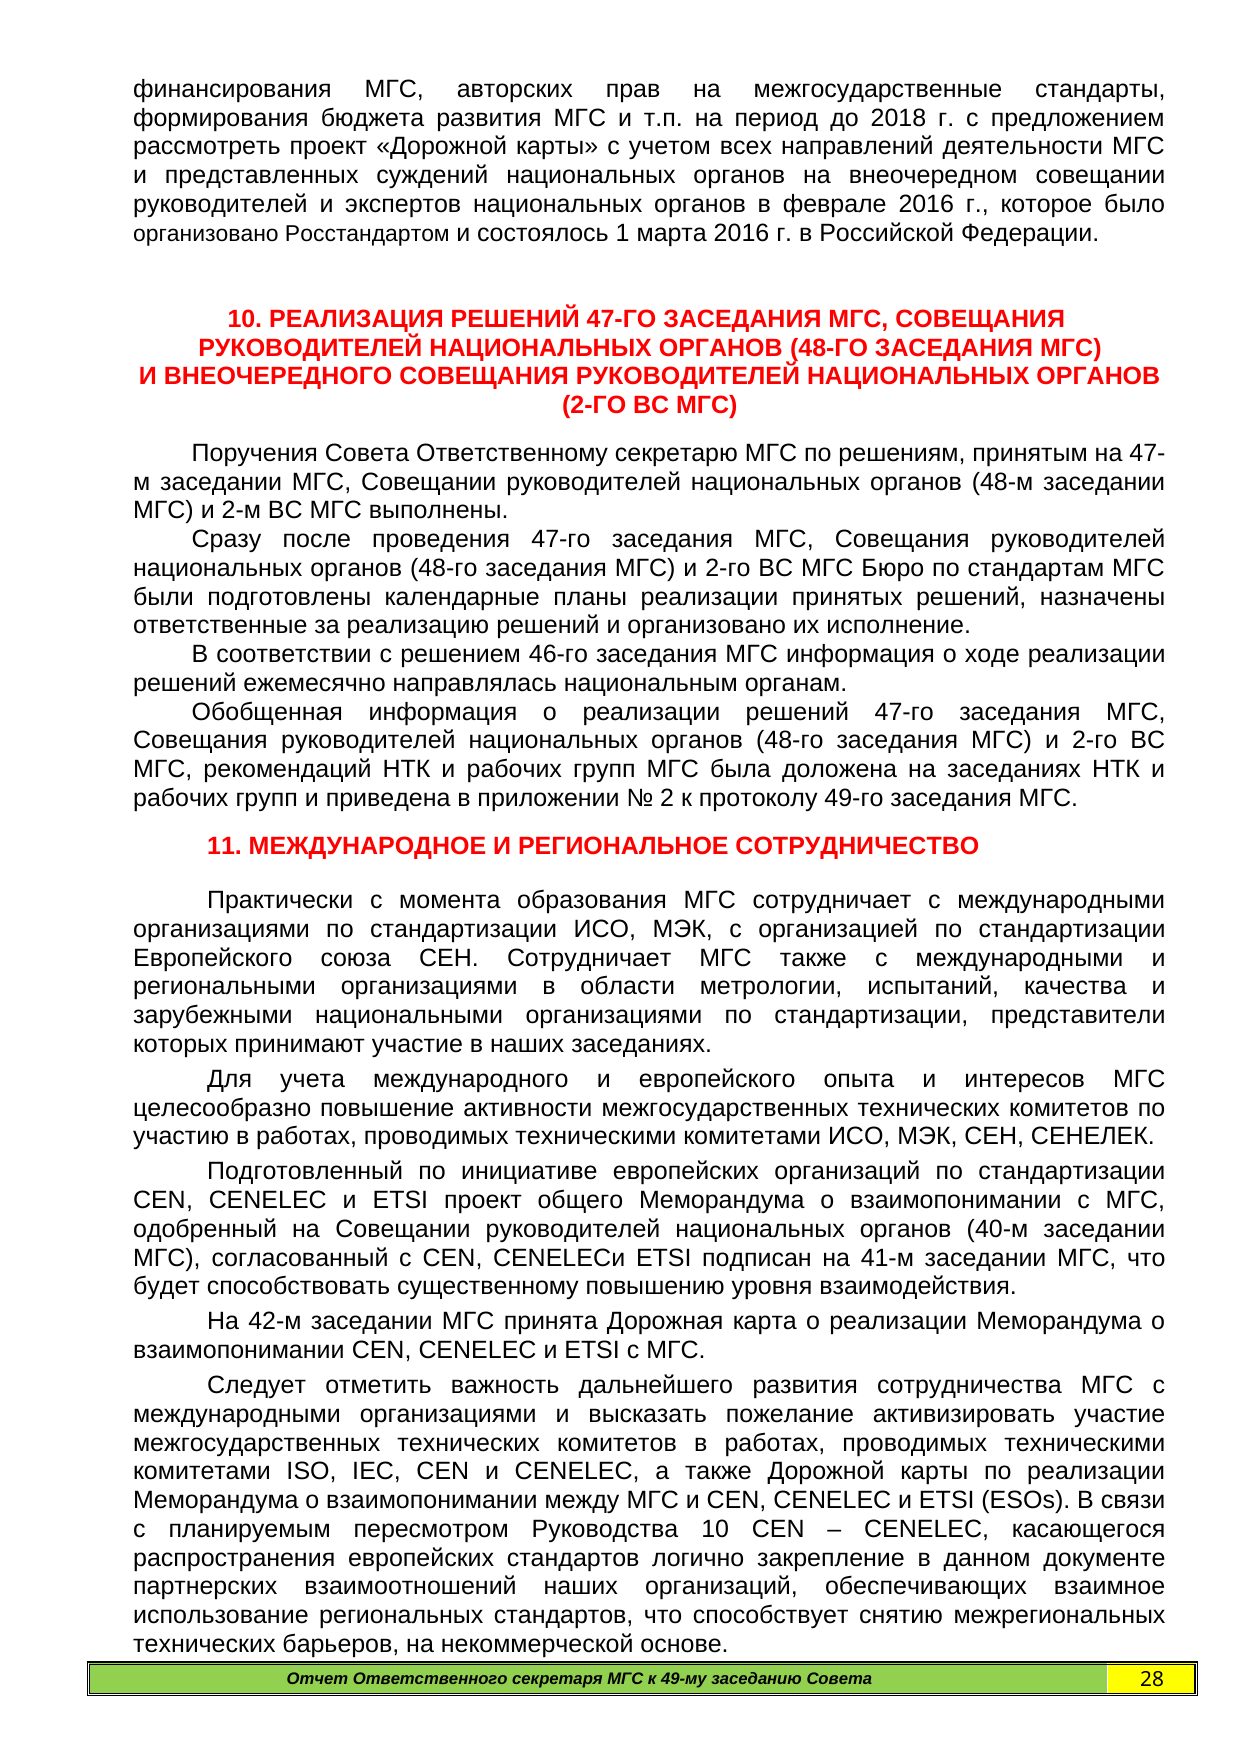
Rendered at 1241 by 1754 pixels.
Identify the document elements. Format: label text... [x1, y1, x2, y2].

text Сразу после проведения 47-го заседания МГС, Совещания руководителей национальных органов (48-го заседания МГС) и 2-го ВС МГС Бюро по стандартам МГС были подготовлены календарные планы реализации принятых решений, назначены ответственные за реализацию решений и организовано их исполнение. [133, 524, 1166, 639]
text Подготовленный по инициативе европейских организаций по стандартизации CEN, CENELEC и ETSI проект общего Меморандума о взаимопонимании с МГС, одобренный на Совещании руководителей национальных органов (40-м заседании МГС), согласованный с CEN, CENELECи ETSI подписан на 41-м заседании МГС, что будет способствовать существенному повышению уровня взаимодействия. [133, 1156, 1166, 1300]
text 10. реализация решений 47-го заседания МГС, Совещания руководителей национальных органов (48-го заседания МГС) [133, 304, 1166, 361]
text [133, 74, 1166, 246]
text 11. международное и региональное сотрудничество [133, 831, 1166, 860]
text В соответствии с решением 46-го заседания МГС информация о ходе реализации решений ежемесячно направлялась национальным органам. [133, 639, 1166, 697]
text Обобщенная информация о реализации решений 47-го заседания МГС, Совещания руководителей национальных органов (48-го заседания МГС) и 2-го ВС МГС, рекомендаций НТК и рабочих групп МГС была доложена на заседаниях НТК и рабочих групп и приведена в приложении № 2 к протоколу 49-го заседания МГС. [133, 697, 1166, 812]
text Следует отметить важность дальнейшего развития сотрудничества МГС с международными организациями и высказать пожелание активизировать участие межгосударственных технических комитетов в работах, проводимых техническими комитетами ISO, IEC, CEN и CENELEC, а также Дорожной карты по реализации Меморандума о взаимопонимании между МГС и CEN, CENELEC и ETSI (ESOs). В связи с планируемым пересмотром Руководства 10 CEN – CENELEC, касающегося распространения европейских стандартов логично закрепление в данном документе партнерских взаимоотношений наших организаций, обеспечивающих взаимное использование региональных стандартов, что способствует снятию межрегиональных технических барьеров, на некоммерческой основе. [133, 1370, 1166, 1658]
text Практически с момента образования МГС сотрудничает с международными организациями по стандартизации ИСО, МЭК, с организацией по стандартизации Европейского союза СЕН. Сотрудничает МГС также с международными и региональными организациями в области метрологии, испытаний, качества и зарубежными национальными организациями по стандартизации, представители которых принимают участие в наших заседаниях. [133, 885, 1166, 1058]
text Для учета международного и европейского опыта и интересов МГС целесообразно повышение активности межгосударственных технических комитетов по участию в работах, проводимых техническими комитетами ИСО, МЭК, СЕН, СЕНЕЛЕК. [133, 1064, 1166, 1150]
text Поручения Совета Ответственному секретарю МГС по решениям, принятым на 47-м заседании МГС, Совещании руководителей национальных органов (48-м заседании МГС) и 2-м ВС МГС выполнены. [133, 438, 1166, 524]
text И ВНЕОЧЕРЕДНОГО СОВЕЩАНИЯ РУКОВОДИТЕЛЕЙ НАЦИОНАЛЬНЫХ ОРГАНОВ (2-ГО ВС МГС) [133, 361, 1166, 419]
text На 42-м заседании МГС принята Дорожная карта о реализации Меморандума о взаимопонимании CEN, CENELEC и ETSI с МГС. [133, 1306, 1166, 1364]
